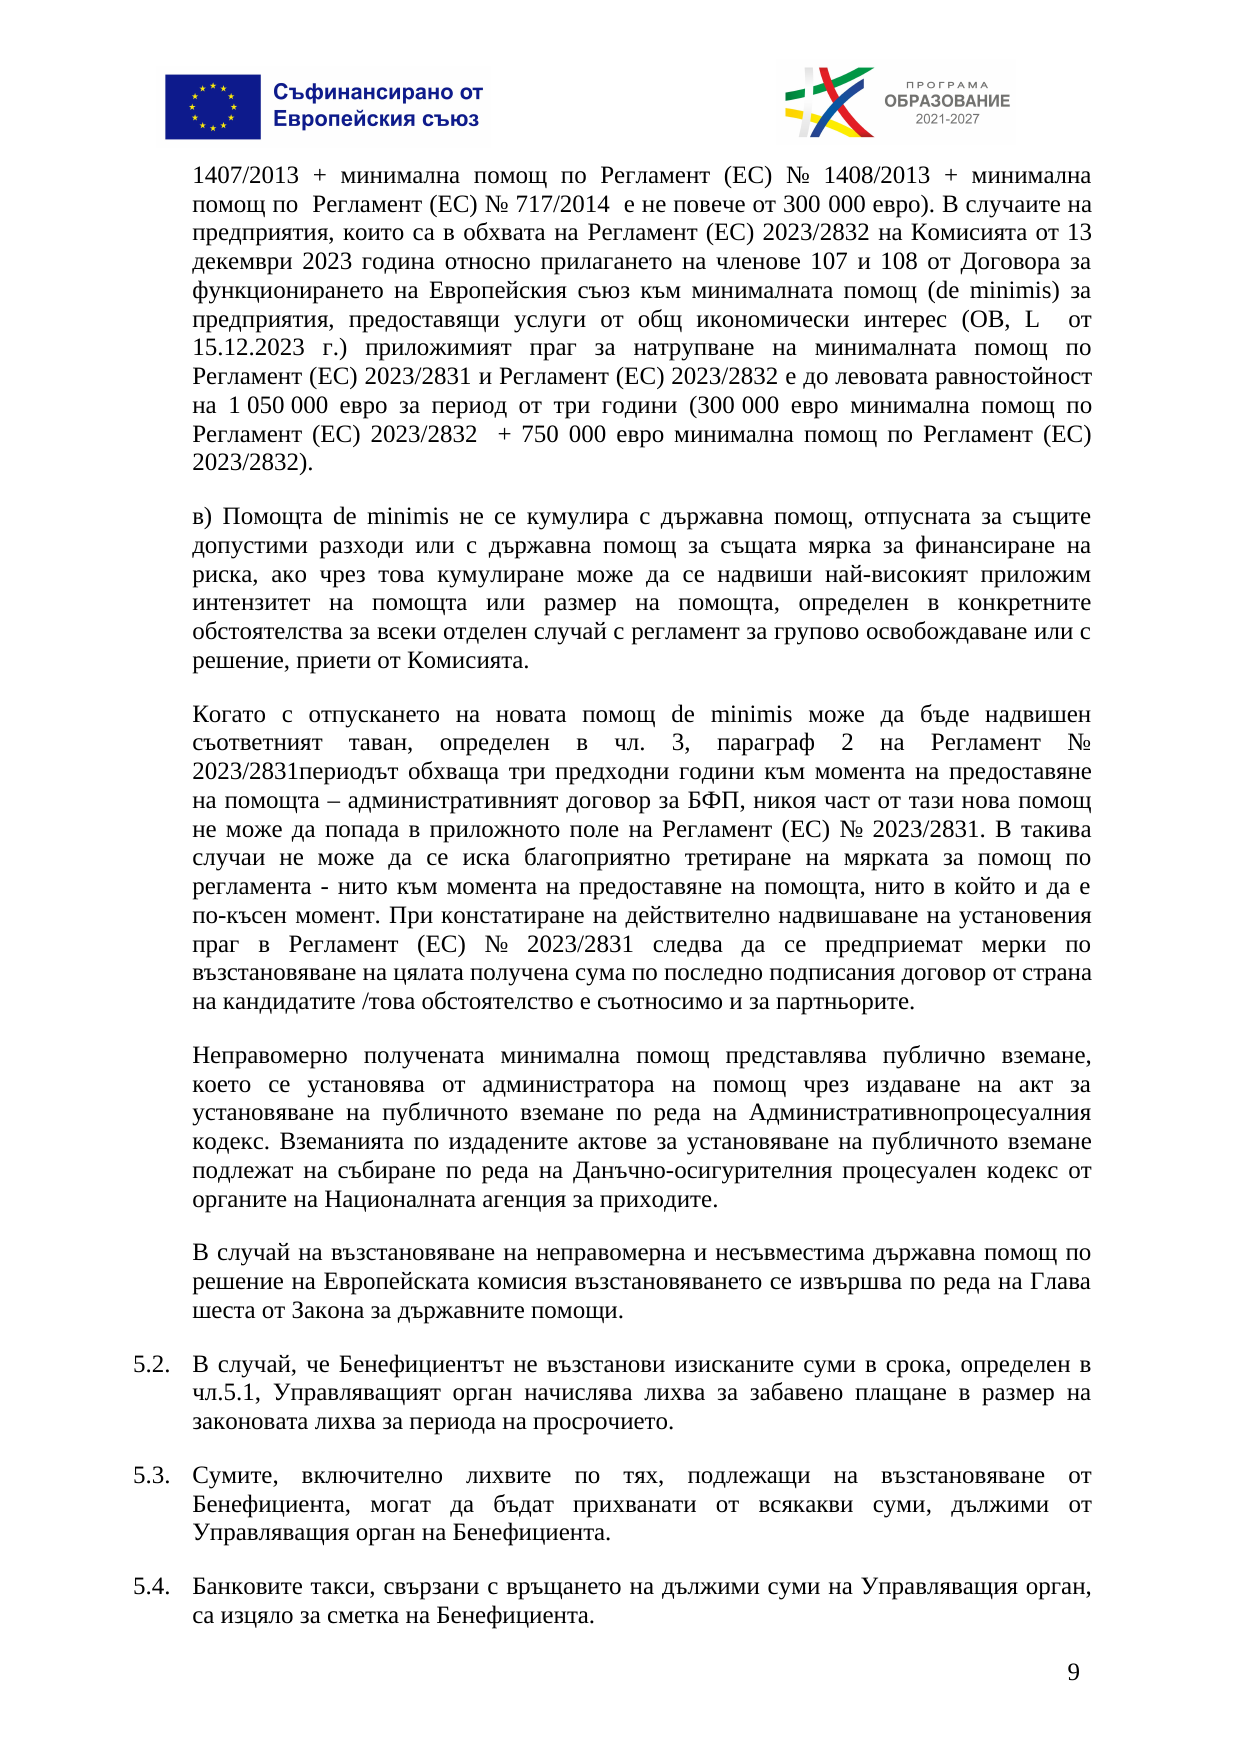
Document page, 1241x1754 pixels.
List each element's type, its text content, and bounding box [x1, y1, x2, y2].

text В случай на възстановяване на неправомерна и несъвместима държавна помощ по решение на Европейската комисия възстановяването се извършва по реда на Глава шеста от Закона за държавните помощи. [192, 1237, 1092, 1324]
text 5.3. Сумите, включително лихвите по тях, подлежащи на възстановяване от Бенефициента, могат да бъдат прихванати от всякакви суми, дължими от Управляващия орган на Бенефициента. [133, 1460, 1092, 1546]
text 5.4. Банковите такси, свързани с връщането на дължими суми на Управляващия орган, са изцяло за сметка на Бенефициента. [133, 1571, 1092, 1629]
picture [775, 59, 1016, 145]
text 5.2. В случай, че Бенефициентът не възстанови изисканите суми в срока, определен в чл.5.1, Управляващият орган начислява лихва за забавено плащане в размер на законовата лихва за периода на просрочието. [133, 1349, 1092, 1435]
text Когато с отпускането на новата помощ de minimis може да бъде надвишен съответният таван, определен в чл. 3, параграф 2 на Регламент № 2023/2831периодът обхваща три предходни години към момента на предоставяне на помощта – административният договор за БФП, никоя част от тази нова помощ не може да попада в приложното поле на Регламент (ЕС) № 2023/2831. В такива случаи не може да се иска благоприятно третиране на мярката за помощ по регламента - нито към момента на предоставяне на помощта, нито в който и да е по-късен момент. При констатиране на действително надвишаване на установения праг в Регламент (ЕС) № 2023/2831 следва да се предприемат мерки по възстановяване на цялата получена сума по последно подписания договор от страна на кандидатите /това обстоятелство е съотносимо и за партньорите. [192, 699, 1092, 1015]
picture [156, 66, 491, 148]
text в) Помощта de minimis не се кумулира с държавна помощ, отпусната за същите допустими разходи или с държавна помощ за същата мярка за финансиране на риска, ако чрез това кумулиране може да се надвиши най-високият приложим интензитет на помощта или размер на помощта, определен в конкретните обстоятелства за всеки отделен случай с регламент за групово освобождаване или с решение, приети от Комисията. [192, 501, 1092, 674]
text Неправомерно получената минимална помощ представлява публично вземане, което се установява от администратора на помощ чрез издаване на акт за установяване на публичното вземане по реда на Административнопроцесуалния кодекс. Вземанията по издадените актове за установяване на публичното вземане подлежат на събиране по реда на Данъчно-осигурителния процесуален кодекс от органите на Националната агенция за приходите. [192, 1040, 1092, 1212]
